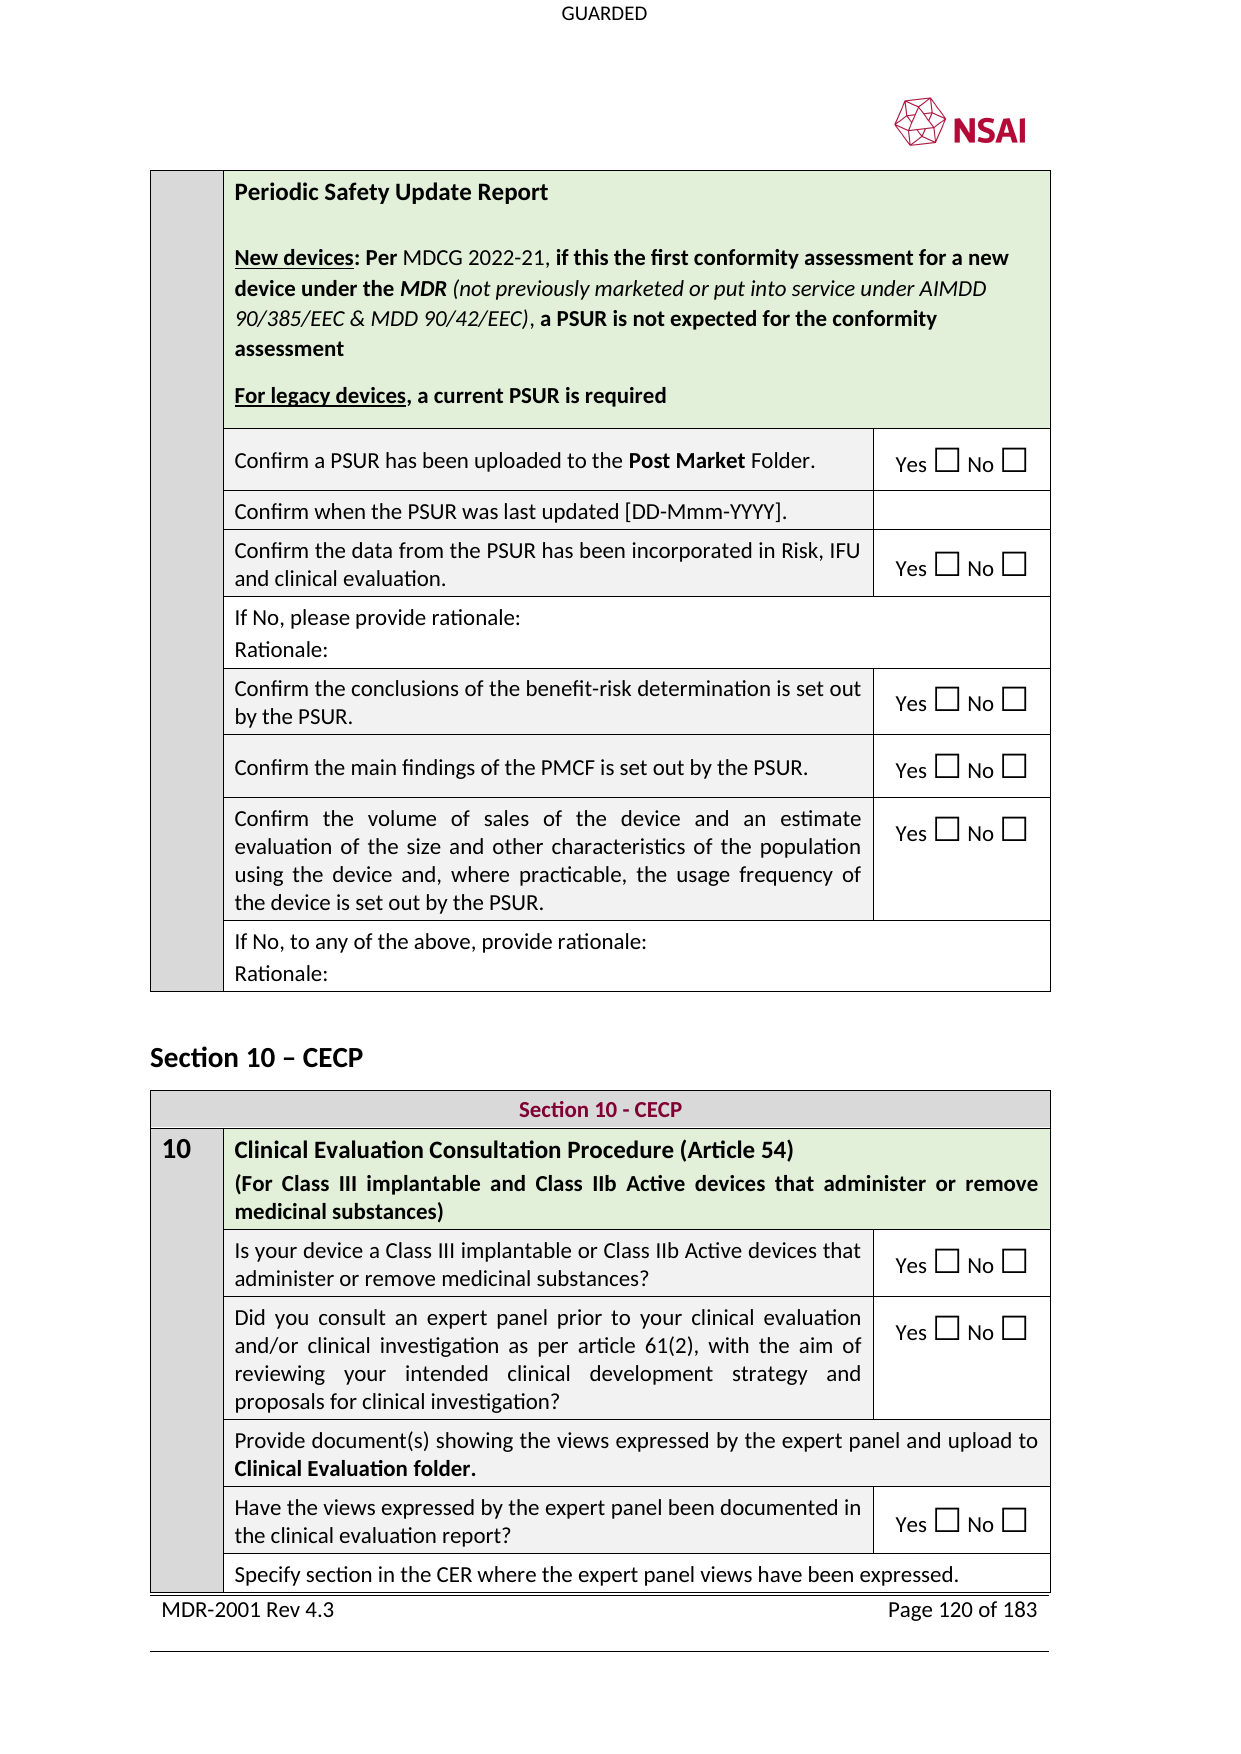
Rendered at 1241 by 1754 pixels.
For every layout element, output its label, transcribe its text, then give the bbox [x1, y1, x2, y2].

table_cell Confirm a PSUR has been uploaded to the Post Market Folder. [224, 429, 873, 490]
table_cell Confirm the main findings of the PMCF is set out by the PSUR. [224, 735, 873, 797]
table_cell Yes No [874, 429, 1050, 490]
table_cell Yes No [874, 669, 1050, 734]
table_cell Confirm when the PSUR was last updated [DD-Mmm-YYYY]. [224, 491, 873, 529]
table_cell Is your device a Class III implantable or Class IIb Active devices that administer or remove medicinal substances? [224, 1230, 873, 1296]
table_cell If No, to any of the above, provide rationale: Rationale: [224, 921, 1050, 991]
table_cell Yes No [874, 798, 1050, 920]
table_cell Yes No [874, 735, 1050, 797]
table_cell 10 [151, 1129, 223, 1592]
table_cell If No, please provide rationale: Rationale: [224, 597, 1050, 667]
picture [870, 73, 1049, 170]
table_cell Periodic Safety Update Report New devices: Per MDCG 2022-21, if this the first conformity assessment for a new device under the MDR (not previously marketed or put into service under AIMDD 90/385/EEC & MDD 90/42/EEC), a PSUR is not expected for the conformity assessment For legacy devices, a current PSUR is required [224, 171, 1050, 428]
subtitle Section 10 – CECP [150, 1039, 1048, 1075]
table_cell Clinical Evaluation Consultation Procedure (Article 54) (For Class III implantable and Class IIb Active devices that administer or remove medicinal substances) [224, 1129, 1050, 1229]
table_cell Confirm the data from the PSUR has been incorporated in Risk, IFU and clinical evaluation. [224, 530, 873, 596]
table_cell Provide document(s) showing the views expressed by the expert panel and upload to Clinical Evaluation folder. [224, 1420, 1050, 1486]
table_cell Yes No [874, 1297, 1050, 1419]
table_cell [874, 491, 1050, 529]
table_cell Did you consult an expert panel prior to your clinical evaluation and/or clinical investigation as per article 61(2), with the aim of reviewing your intended clinical development strategy and proposals for clinical investigation? [224, 1297, 873, 1419]
table_cell Confirm the volume of sales of the device and an estimate evaluation of the size and other characteristics of the population using the device and, where practicable, the usage frequency of the device is set out by the PSUR. [224, 798, 873, 920]
table_cell Confirm the conclusions of the benefit-risk determination is set out by the PSUR. [224, 669, 873, 734]
table_cell Yes No [874, 1487, 1050, 1553]
table_header Section 10 - CECP [151, 1091, 1050, 1127]
table_cell Yes No [874, 530, 1050, 596]
table_cell Specify section in the CER where the expert panel views have been expressed. [224, 1554, 1050, 1592]
table_cell Have the views expressed by the expert panel been documented in the clinical evaluation report? [224, 1487, 873, 1553]
table_cell [151, 171, 223, 991]
table_cell Yes No [874, 1230, 1050, 1296]
